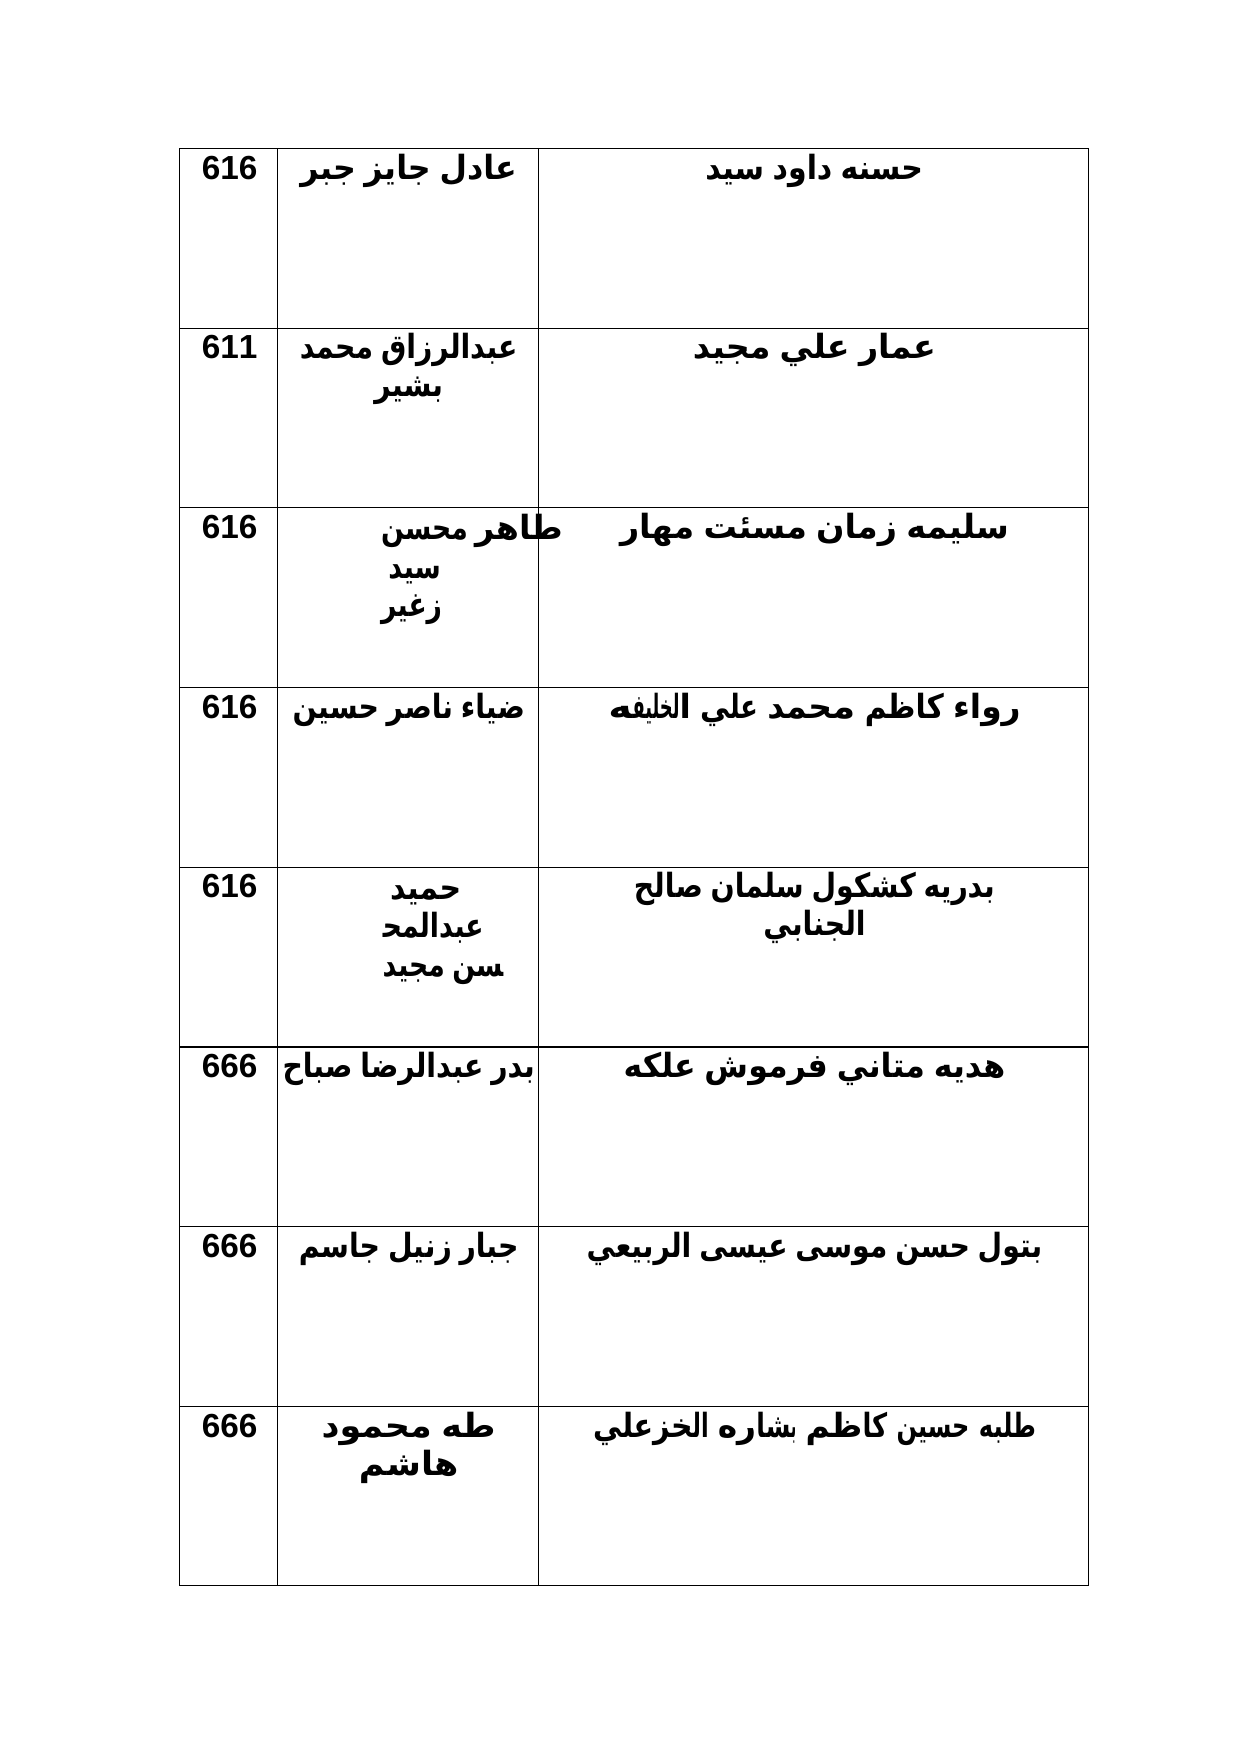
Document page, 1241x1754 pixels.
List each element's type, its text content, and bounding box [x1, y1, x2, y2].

table_cell بدر عبدالرضا صباح [278, 1048, 538, 1226]
table_cell حميد عبدالمحسن مجيد [278, 868, 538, 1046]
table_header 616 [180, 149, 277, 328]
table_cell سليمه زمان مسئت مهار [539, 508, 1088, 687]
table_cell بدريه كشكول سلمان صالح الجنابي [539, 868, 1088, 1046]
table_cell 611 [180, 329, 277, 507]
table_cell 616 [180, 688, 277, 867]
table_cell 616 [180, 868, 277, 1046]
table_cell عمار علي مجيد [539, 329, 1088, 507]
table_cell 666 [180, 1407, 277, 1585]
table_cell بتول حسن موسى عيسى الربيعي [539, 1227, 1088, 1406]
table_cell 666 [180, 1048, 277, 1226]
table_header عادل جايز جبر [278, 149, 538, 328]
table_cell 616 [180, 508, 277, 687]
table_cell جبار زنيل جاسم [278, 1227, 538, 1406]
table_header حسنه داود سيد [539, 149, 1088, 328]
table_cell طلبه حسين كاظم بشاره الخزعلي [539, 1407, 1088, 1585]
table_cell رواء كاظم محمد علي الخليفه [539, 688, 1088, 867]
table_cell 666 [180, 1227, 277, 1406]
table_cell طه محمود هاشم [278, 1407, 538, 1585]
table_cell طاهر محسن سيد زغير [278, 508, 538, 687]
table_cell ضياء ناصر حسين [278, 688, 538, 867]
table_cell هديه متاني فرموش علكه [539, 1048, 1088, 1226]
table_cell عبدالرزاق محمد بشير [278, 329, 538, 507]
